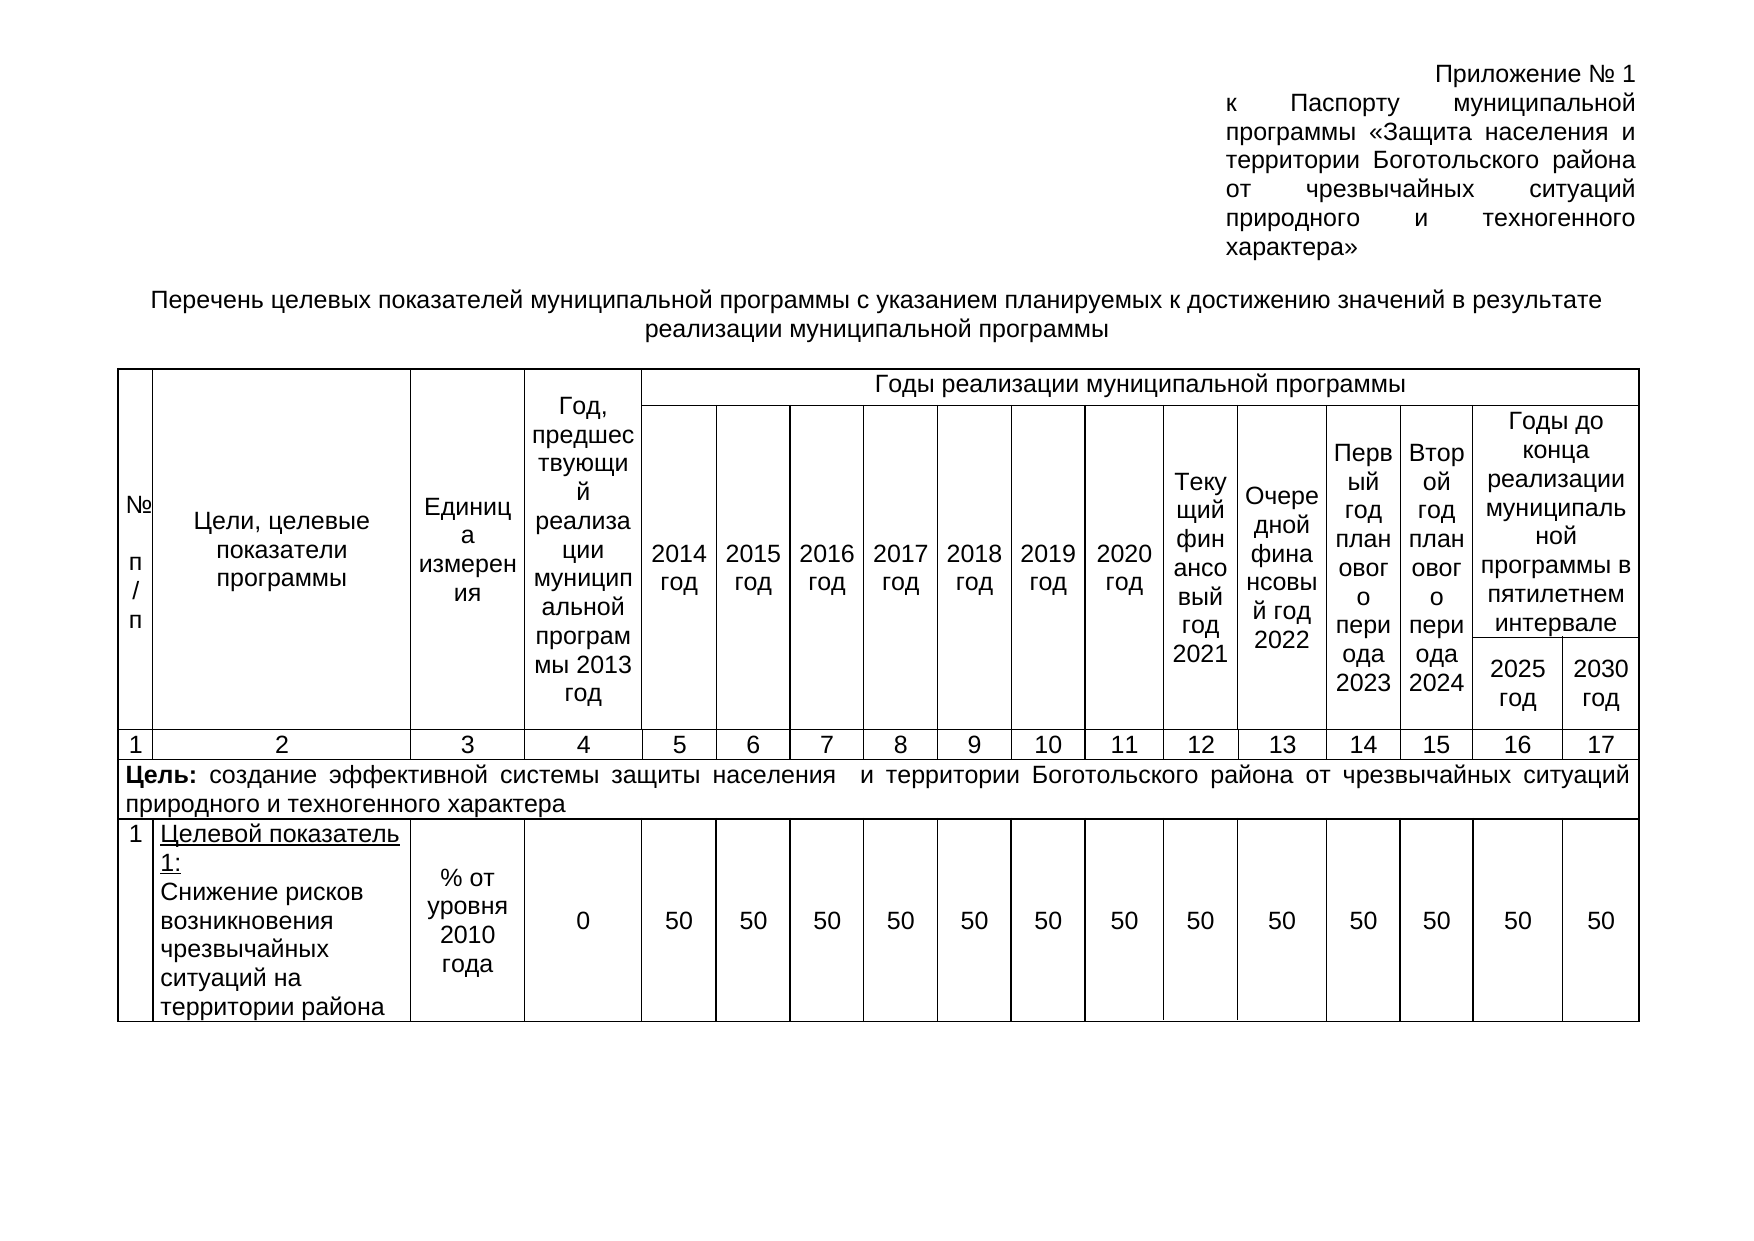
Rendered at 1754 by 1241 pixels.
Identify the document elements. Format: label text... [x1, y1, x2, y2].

table_cell 5 [643, 730, 716, 759]
table_cell 2015 год [717, 406, 789, 728]
table_cell 9 [938, 730, 1011, 759]
table_cell 11 [1086, 730, 1163, 759]
table_cell 3 [411, 730, 524, 759]
table_cell 6 [717, 730, 789, 759]
table_cell 50 [1237, 820, 1326, 1021]
table_header Годы реализации муниципальной программы [642, 370, 1638, 405]
table_cell 50 [1327, 820, 1399, 1021]
table_cell 50 [1086, 820, 1163, 1021]
table_cell 0 [525, 820, 641, 1021]
table_cell 1 [119, 730, 152, 759]
table_header № п/п [119, 370, 152, 728]
table_cell 2014год [642, 406, 716, 728]
table_cell Текущий финансовый год 2021 [1164, 406, 1237, 728]
table_cell 50 [1474, 820, 1562, 1021]
table_cell 12 [1164, 730, 1238, 759]
table_cell Целевой показатель 1: Снижение рисков возникновения чрезвычайных ситуаций на территории района [154, 820, 410, 1021]
table_cell 50 [1012, 820, 1084, 1021]
table_cell 2016 год [791, 406, 863, 728]
table_cell 2017 год [864, 406, 937, 728]
table_cell 50 [1164, 820, 1237, 1021]
table_cell 16 [1473, 730, 1562, 759]
table_cell % от уровня 2010 года [411, 820, 524, 1021]
table_cell 8 [864, 730, 937, 759]
table_cell 7 [791, 730, 863, 759]
table_cell 2020 год [1086, 406, 1163, 728]
text Приложение № 1 [999, 59, 1636, 88]
table_cell 13 [1239, 730, 1326, 759]
table_cell 4 [525, 730, 642, 759]
text к Паспорту муниципальной программы «Защита населения и территории Боготольского района от чрезвычайных ситуаций природного и техногенного характера» [1226, 88, 1636, 260]
table_cell 2025 год [1473, 638, 1562, 728]
table_cell 50 [717, 820, 789, 1021]
table_cell Второй год планового периода 2024 [1401, 406, 1472, 728]
table_cell Цель: создание эффективной системы защиты населения и территории Боготольского района от чрезвычайных ситуаций природного и техногенного характера [119, 760, 1638, 818]
table_cell 2 [153, 730, 410, 759]
table_cell 50 [1563, 820, 1638, 1021]
table_cell 50 [642, 820, 715, 1021]
text Перечень целевых показателей муниципальной программы с указанием планируемых к достижению значений в результате реализации муниципальной программы [118, 285, 1636, 343]
table_cell 10 [1012, 730, 1084, 759]
table_cell 17 [1563, 730, 1638, 759]
table_header Год, предшествующий реализации муниципальной программы 2013 год [525, 370, 641, 728]
table_cell Годы до конца реализации муниципальной программы в пятилетнем интервале [1473, 406, 1638, 636]
table_header Цели, целевые показатели программы [153, 370, 410, 728]
table_cell 50 [1401, 820, 1472, 1021]
table_cell Первый год планового периода 2023 [1327, 406, 1400, 728]
table_cell 2030 год [1563, 638, 1638, 728]
table_cell 14 [1327, 730, 1400, 759]
table_cell Очередной финансовый год 2022 [1238, 406, 1326, 728]
table_cell 50 [791, 820, 863, 1021]
table_cell 50 [938, 820, 1010, 1021]
table_cell 2019 год [1012, 406, 1084, 728]
table_cell 2018 год [938, 406, 1011, 728]
table_cell 1 [119, 820, 152, 1021]
table_cell 50 [864, 820, 937, 1021]
table_header Единица измерения [411, 370, 524, 728]
table_cell 15 [1401, 730, 1472, 759]
